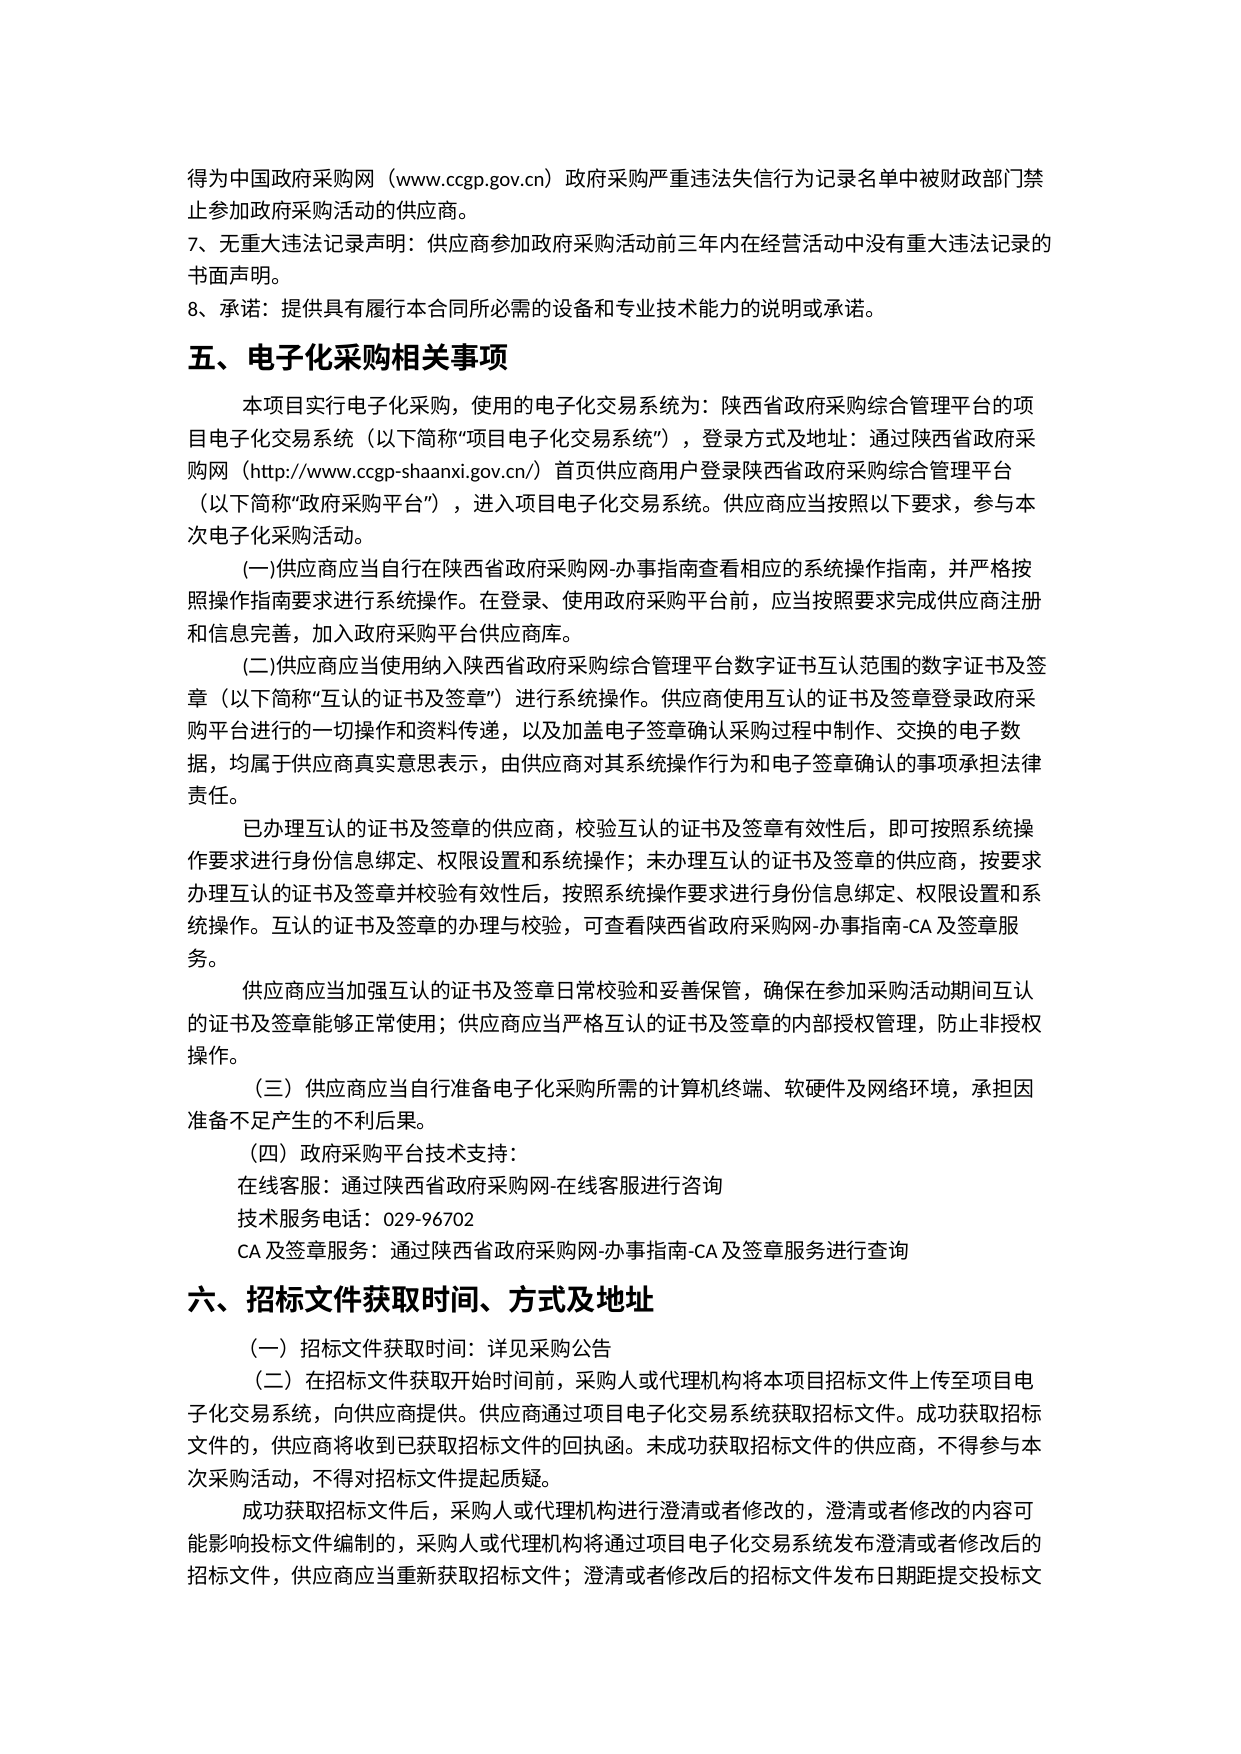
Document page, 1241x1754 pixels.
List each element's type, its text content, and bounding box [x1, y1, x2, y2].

text （四）政府采购平台技术支持： [187, 1137, 1053, 1169]
text （一）招标文件获取时间：详见采购公告 [187, 1332, 1053, 1364]
text (一)供应商应当自行在陕西省政府采购网-办事指南查看相应的系统操作指南，并严格按照操作指南要求进行系统操作。在登录、使用政府采购平台前，应当按照要求完成供应商注册和信息完善，加入政府采购平台供应商库。 [187, 552, 1053, 649]
text 8、承诺：提供具有履行本合同所必需的设备和专业技术能力的说明或承诺。 [187, 292, 1053, 324]
text 六、招标文件获取时间、方式及地址 [187, 1267, 1053, 1332]
text 在线客服：通过陕西省政府采购网-在线客服进行咨询 [187, 1169, 1053, 1202]
text CA及签章服务：通过陕西省政府采购网-办事指南-CA及签章服务进行查询 [187, 1234, 1053, 1267]
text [187, 1494, 1053, 1592]
text 已办理互认的证书及签章的供应商，校验互认的证书及签章有效性后，即可按照系统操作要求进行身份信息绑定、权限设置和系统操作；未办理互认的证书及签章的供应商，按要求办理互认的证书及签章并校验有效性后，按照系统操作要求进行身份信息绑定、权限设置和系统操作。互认的证书及签章的办理与校验，可查看陕西省政府采购网-办事指南-CA及签章服务。 [187, 812, 1053, 974]
text 供应商应当加强互认的证书及签章日常校验和妥善保管，确保在参加采购活动期间互认的证书及签章能够正常使用；供应商应当严格互认的证书及签章的内部授权管理，防止非授权操作。 [187, 974, 1053, 1072]
text （二）在招标文件获取开始时间前，采购人或代理机构将本项目招标文件上传至项目电子化交易系统，向供应商提供。供应商通过项目电子化交易系统获取招标文件。成功获取招标文件的，供应商将收到已获取招标文件的回执函。未成功获取招标文件的供应商，不得参与本次采购活动，不得对招标文件提起质疑。 [187, 1364, 1053, 1494]
text 五、电子化采购相关事项 [187, 324, 1053, 389]
text 技术服务电话：029-96702 [187, 1202, 1053, 1234]
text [187, 162, 1053, 227]
text (二)供应商应当使用纳入陕西省政府采购综合管理平台数字证书互认范围的数字证书及签章（以下简称“互认的证书及签章”）进行系统操作。供应商使用互认的证书及签章登录政府采购平台进行的一切操作和资料传递，以及加盖电子签章确认采购过程中制作、交换的电子数据，均属于供应商真实意思表示，由供应商对其系统操作行为和电子签章确认的事项承担法律责任。 [187, 649, 1053, 812]
text 7、无重大违法记录声明：供应商参加政府采购活动前三年内在经营活动中没有重大违法记录的书面声明。 [187, 227, 1053, 292]
text （三）供应商应当自行准备电子化采购所需的计算机终端、软硬件及网络环境，承担因准备不足产生的不利后果。 [187, 1072, 1053, 1137]
text 本项目实行电子化采购，使用的电子化交易系统为：陕西省政府采购综合管理平台的项目电子化交易系统（以下简称“项目电子化交易系统”），登录方式及地址：通过陕西省政府采购网（http://www.ccgp-shaanxi.gov.cn/）首页供应商用户登录陕西省政府采购综合管理平台（以下简称“政府采购平台”），进入项目电子化交易系统。供应商应当按照以下要求，参与本次电子化采购活动。 [187, 389, 1053, 552]
